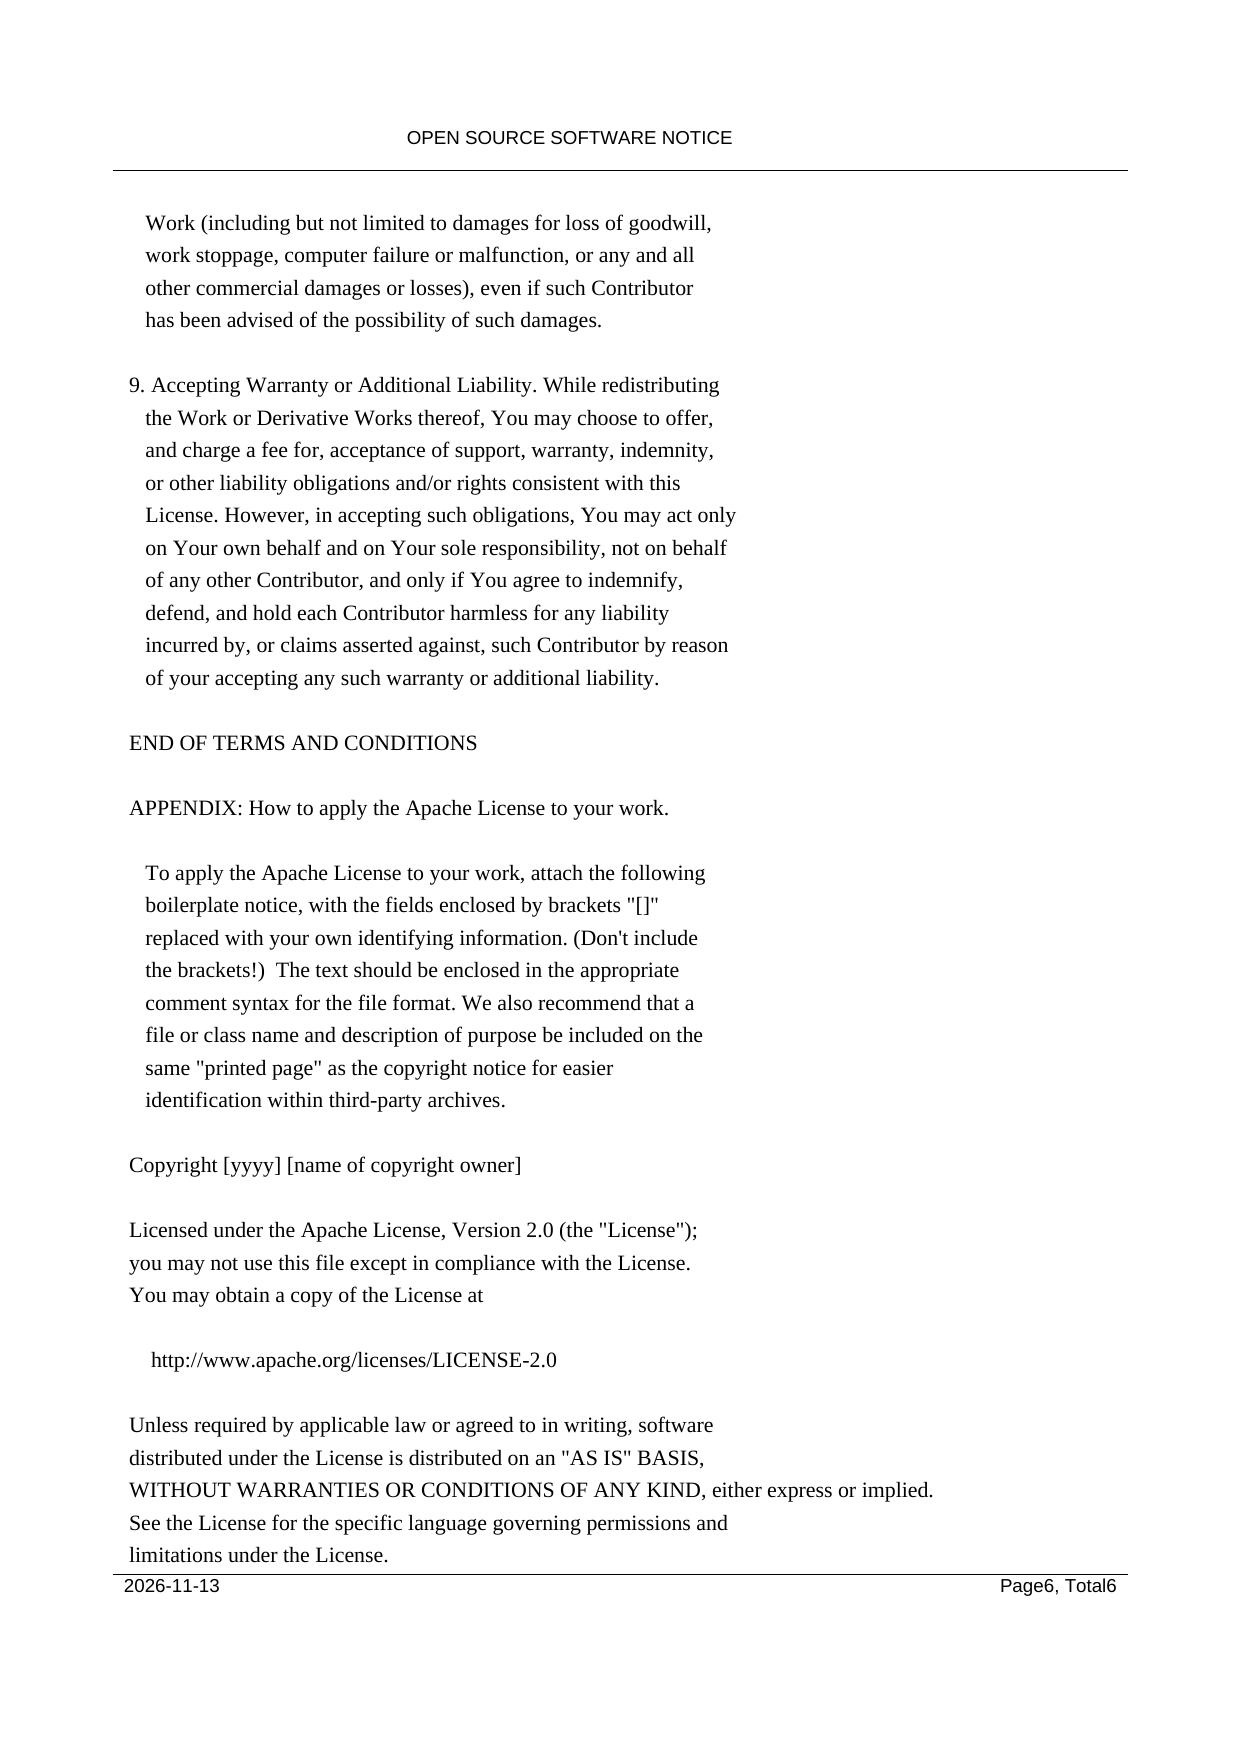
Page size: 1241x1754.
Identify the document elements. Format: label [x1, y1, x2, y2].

text [112, 206, 1128, 1571]
